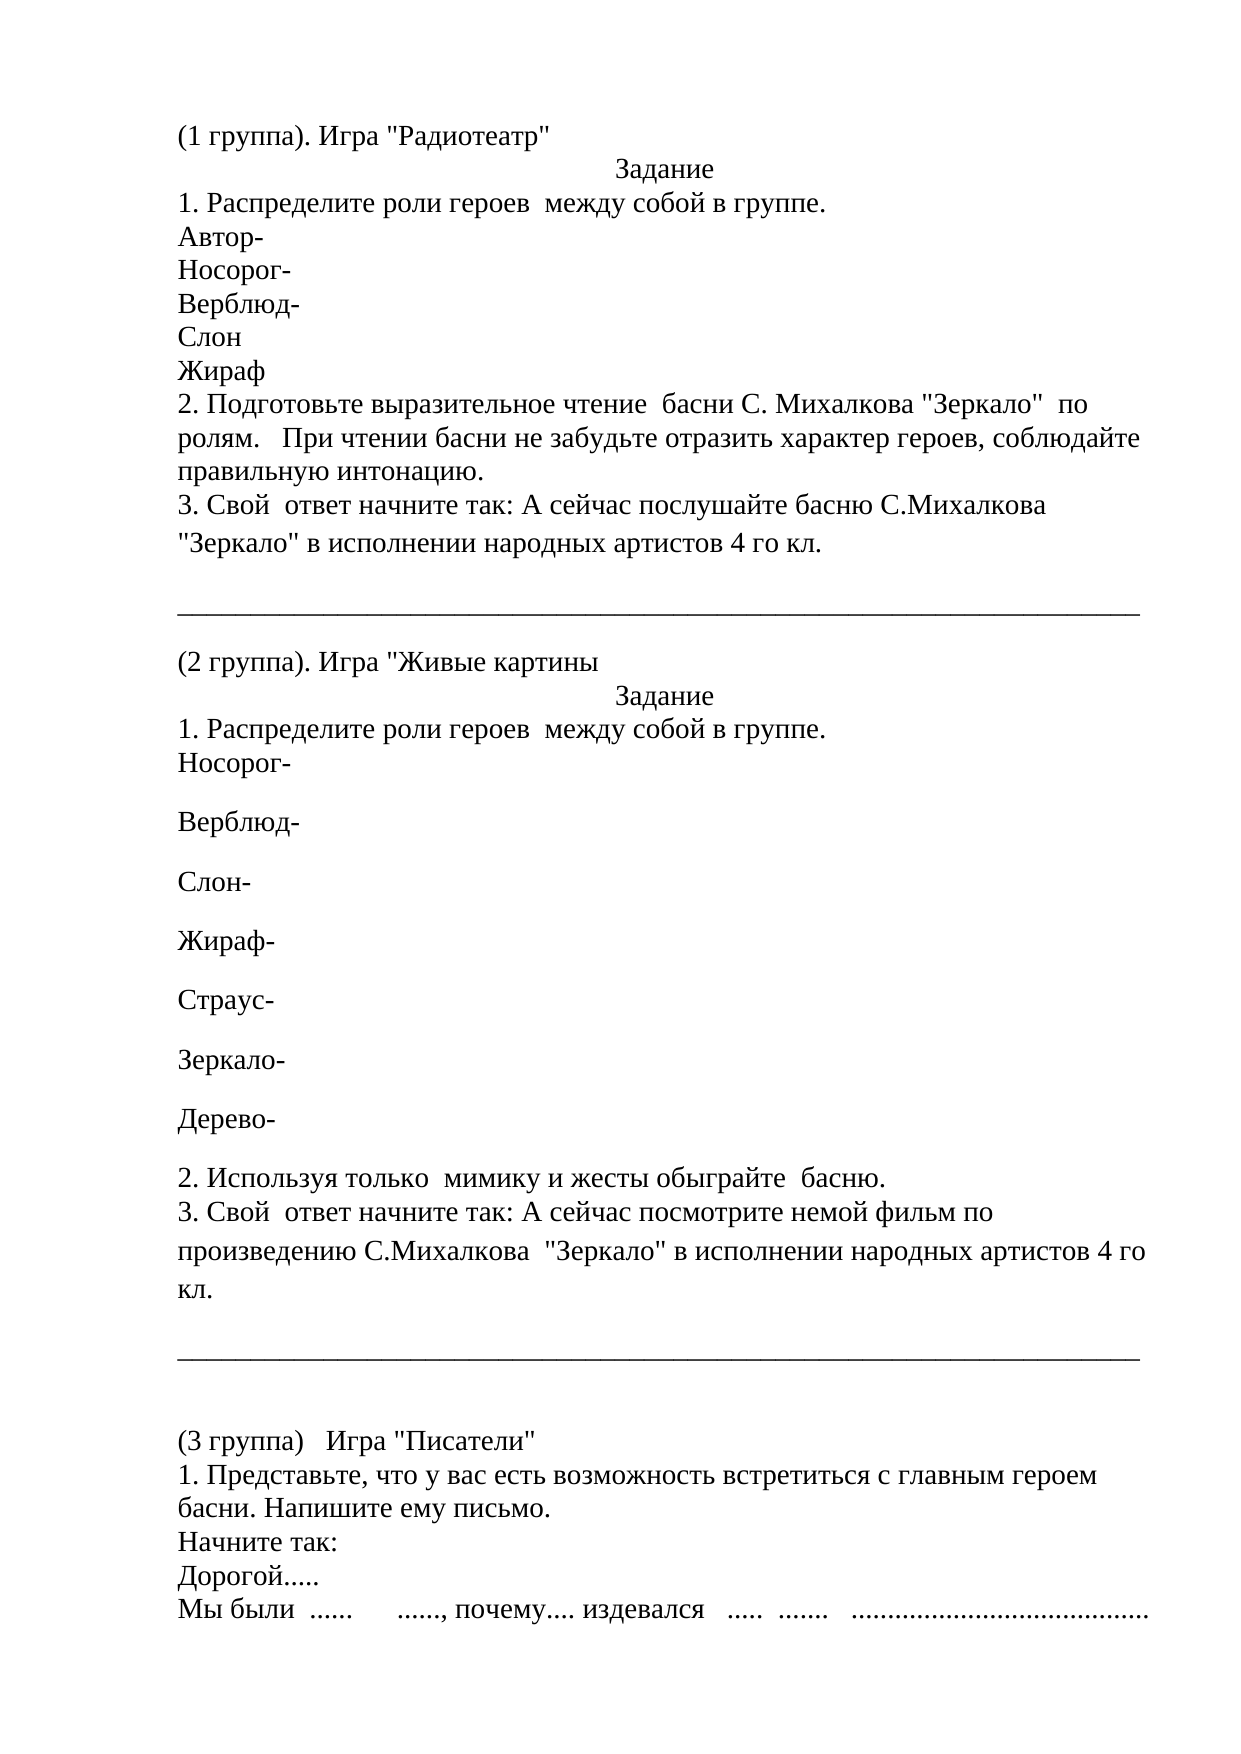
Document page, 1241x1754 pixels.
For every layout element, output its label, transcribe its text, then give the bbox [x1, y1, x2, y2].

text Дорогой..... [177, 1558, 1152, 1591]
text 1. Представьте, что у вас есть возможность встретиться с главным героем басни. Напишите ему письмо. [177, 1457, 1152, 1524]
text Мы были ...... ......, почему.... издевался ..... ....... ......................................... [177, 1591, 1152, 1625]
text 2. Используя только мимику и жесты обыграйте басню. [177, 1161, 1152, 1194]
text 1. Распределите роли героев между собой в группе. [177, 185, 1152, 219]
text Начните так: [177, 1524, 1152, 1558]
text __________________________________________________________________ [177, 1331, 1152, 1364]
text 3. Свой ответ начните так: А сейчас послушайте басню С.Михалкова "Зеркало" в исполнении народных артистов 4 го кл. [177, 487, 1152, 559]
text Слон [177, 319, 1152, 353]
text 1. Распределите роли героев между собой в группе. [177, 711, 1152, 745]
text Задание [177, 152, 1152, 185]
text Автор- [177, 219, 1152, 252]
text (2 группа). Игра "Живые картины [177, 644, 1152, 678]
text (3 группа) Игра "Писатели" [177, 1423, 1152, 1457]
text Носорог- [177, 252, 1152, 286]
text Слон- [177, 864, 1152, 897]
text Задание [177, 678, 1152, 711]
text 3. Свой ответ начните так: А сейчас посмотрите немой фильм по произведению С.Михалкова "Зеркало" в исполнении народных артистов 4 го кл. [177, 1194, 1152, 1305]
text Верблюд- [177, 286, 1152, 319]
text 2. Подготовьте выразительное чтение басни С. Михалкова "Зеркало" по ролям. При чтении басни не забудьте отразить характер героев, соблюдайте правильную интонацию. [177, 386, 1152, 487]
text Жираф- [177, 923, 1152, 957]
text __________________________________________________________________ [177, 585, 1152, 618]
text Дерево- [177, 1101, 1152, 1135]
text Верблюд- [177, 804, 1152, 838]
text Жираф [177, 353, 1152, 386]
text Страус- [177, 982, 1152, 1016]
text (1 группа). Игра "Радиотеатр" [177, 118, 1152, 152]
text Носорог- [177, 745, 1152, 778]
text Зеркало- [177, 1042, 1152, 1075]
